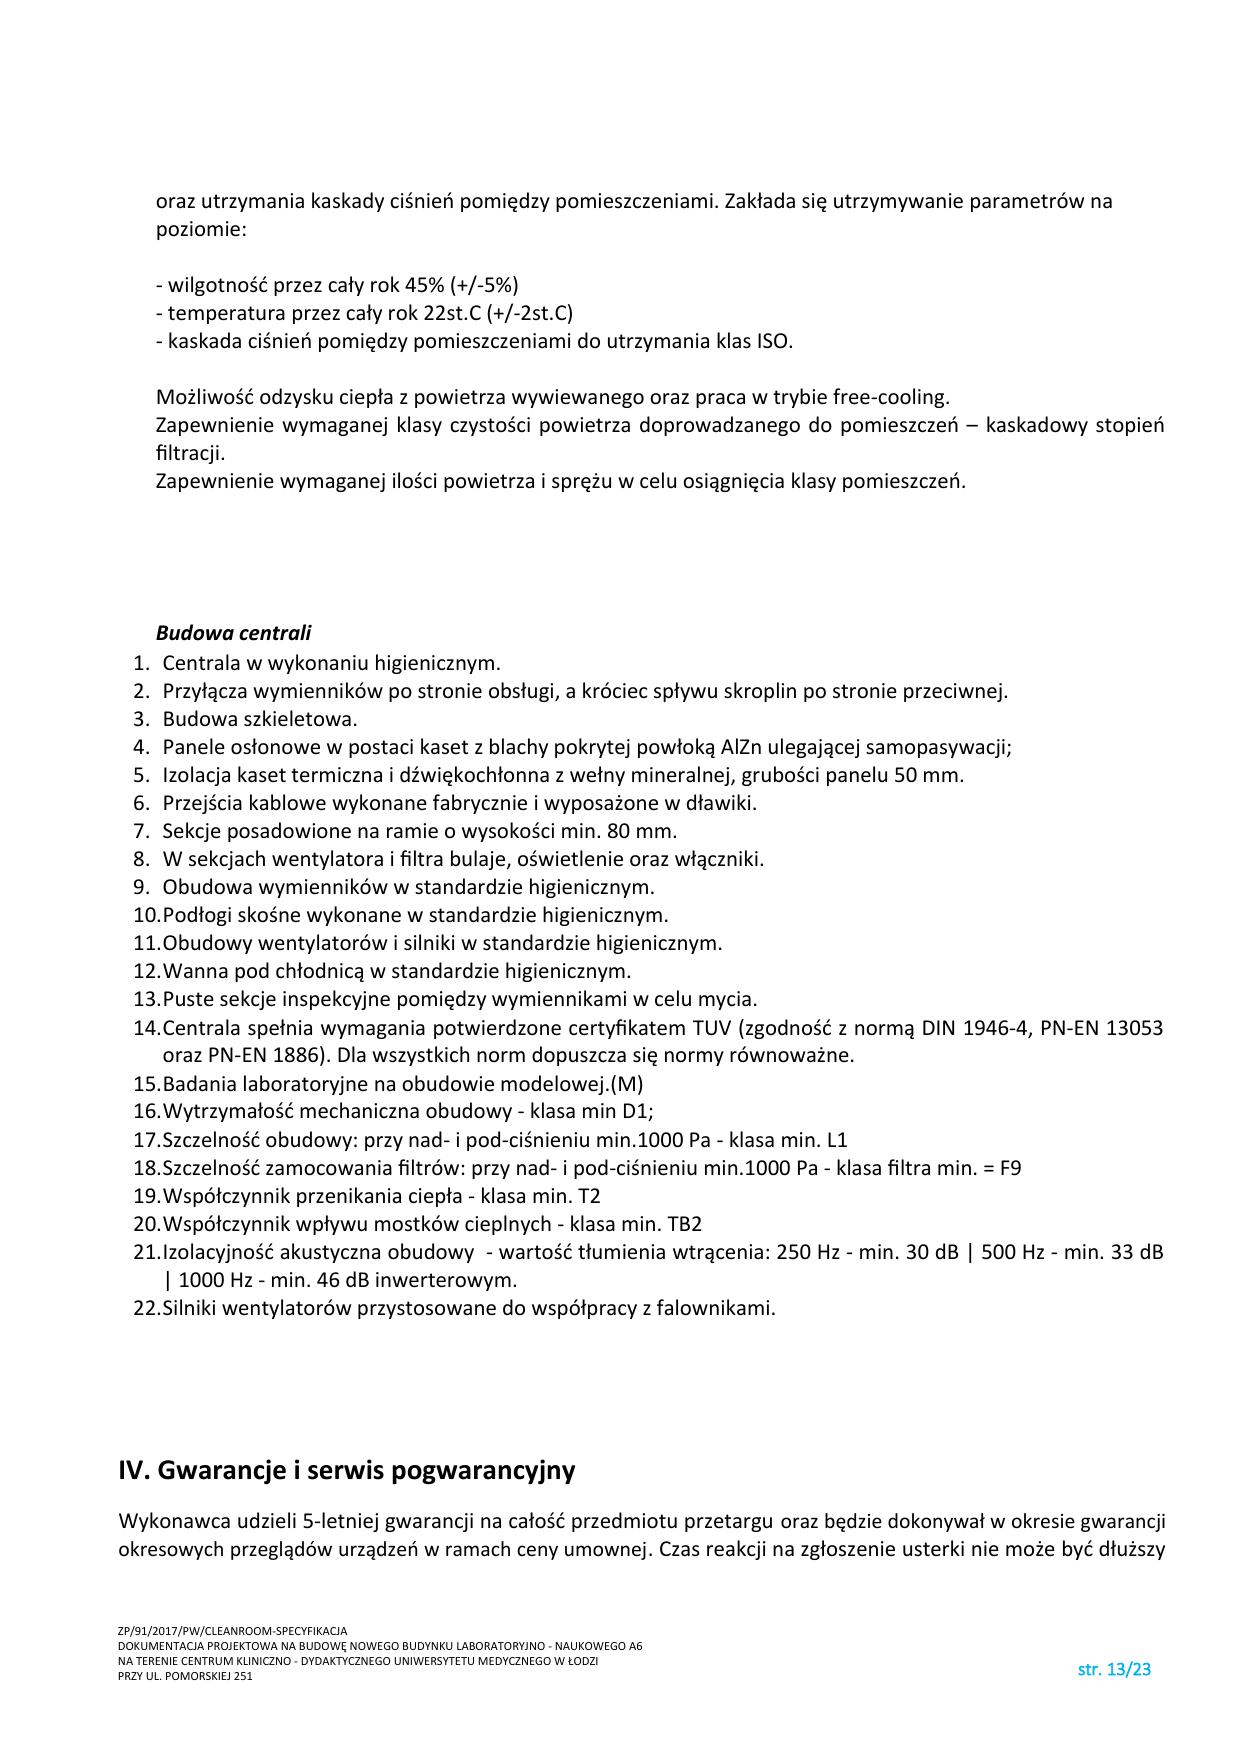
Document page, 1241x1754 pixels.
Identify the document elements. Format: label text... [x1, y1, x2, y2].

list Obudowy wentylatorów i silniki w standardzie higienicznym. [133, 928, 1167, 957]
list Centrala spełnia wymagania potwierdzone certyfikatem TUV (zgodność z normą DIN 1946-4, PN-EN 13053 oraz PN-EN 1886). Dla wszystkich norm dopuszcza się normy równoważne. [133, 1013, 1167, 1069]
list Przejścia kablowe wykonane fabrycznie i wyposażone w dławiki. [133, 788, 1167, 816]
list Budowa centrali [156, 618, 1167, 646]
list Obudowa wymienników w standardzie higienicznym. [133, 872, 1167, 901]
list Panele osłonowe w postaci kaset z blachy pokrytej powłoką AlZn ulegającej samopasywacji; [133, 732, 1167, 760]
list Szczelność zamocowania filtrów: przy nad- i pod-ciśnieniu min.1000 Pa - klasa filtra min. = F9 [133, 1153, 1167, 1181]
list Izolacja kaset termiczna i dźwiękochłonna z wełny mineralnej, grubości panelu 50 mm. [133, 760, 1167, 788]
list Sekcje posadowione na ramie o wysokości min. 80 mm. [133, 816, 1167, 844]
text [156, 186, 1167, 270]
text - wilgotność przez cały rok 45% (+/-5%) [156, 270, 1167, 298]
list W sekcjach wentylatora i filtra bulaje, oświetlenie oraz włączniki. [133, 844, 1167, 872]
text Zapewnienie wymaganej klasy czystości powietrza doprowadzanego do pomieszczeń – kaskadowy stopień filtracji. [156, 410, 1167, 466]
text IV. Gwarancje i serwis pogwarancyjny [118, 1451, 1167, 1487]
list Przyłącza wymienników po stronie obsługi, a króciec spływu skroplin po stronie przeciwnej. [133, 676, 1167, 704]
list Silniki wentylatorów przystosowane do współpracy z falownikami. [133, 1293, 1167, 1321]
text - kaskada ciśnień pomiędzy pomieszczeniami do utrzymania klas ISO. [156, 326, 1167, 382]
text Zapewnienie wymaganej ilości powietrza i sprężu w celu osiągnięcia klasy pomieszczeń. [118, 466, 1167, 494]
list Wanna pod chłodnicą w standardzie higienicznym. [133, 957, 1167, 984]
list Centrala w wykonaniu higienicznym. [133, 648, 1167, 676]
list Badania laboratoryjne na obudowie modelowej.(M) [133, 1069, 1167, 1097]
list Budowa szkieletowa. [133, 704, 1167, 732]
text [118, 1507, 1167, 1563]
list Wytrzymałość mechaniczna obudowy - klasa min D1; [133, 1097, 1167, 1125]
list Współczynnik przenikania ciepła - klasa min. T2 [133, 1181, 1167, 1209]
text - temperatura przez cały rok 22st.C (+/-2st.C) [156, 298, 1167, 326]
list Izolacyjność akustyczna obudowy - wartość tłumienia wtrącenia: 250 Hz - min. 30 dB | 500 Hz - min. 33 dB | 1000 Hz - min. 46 dB inwerterowym. [133, 1237, 1167, 1293]
list Podłogi skośne wykonane w standardzie higienicznym. [133, 901, 1167, 928]
list Współczynnik wpływu mostków cieplnych - klasa min. TB2 [133, 1209, 1167, 1237]
list Puste sekcje inspekcyjne pomiędzy wymiennikami w celu mycia. [133, 984, 1167, 1013]
list Szczelność obudowy: przy nad- i pod-ciśnieniu min.1000 Pa - klasa min. L1 [133, 1125, 1167, 1153]
text Możliwość odzysku ciepła z powietrza wywiewanego oraz praca w trybie free-cooling. [118, 382, 1167, 410]
